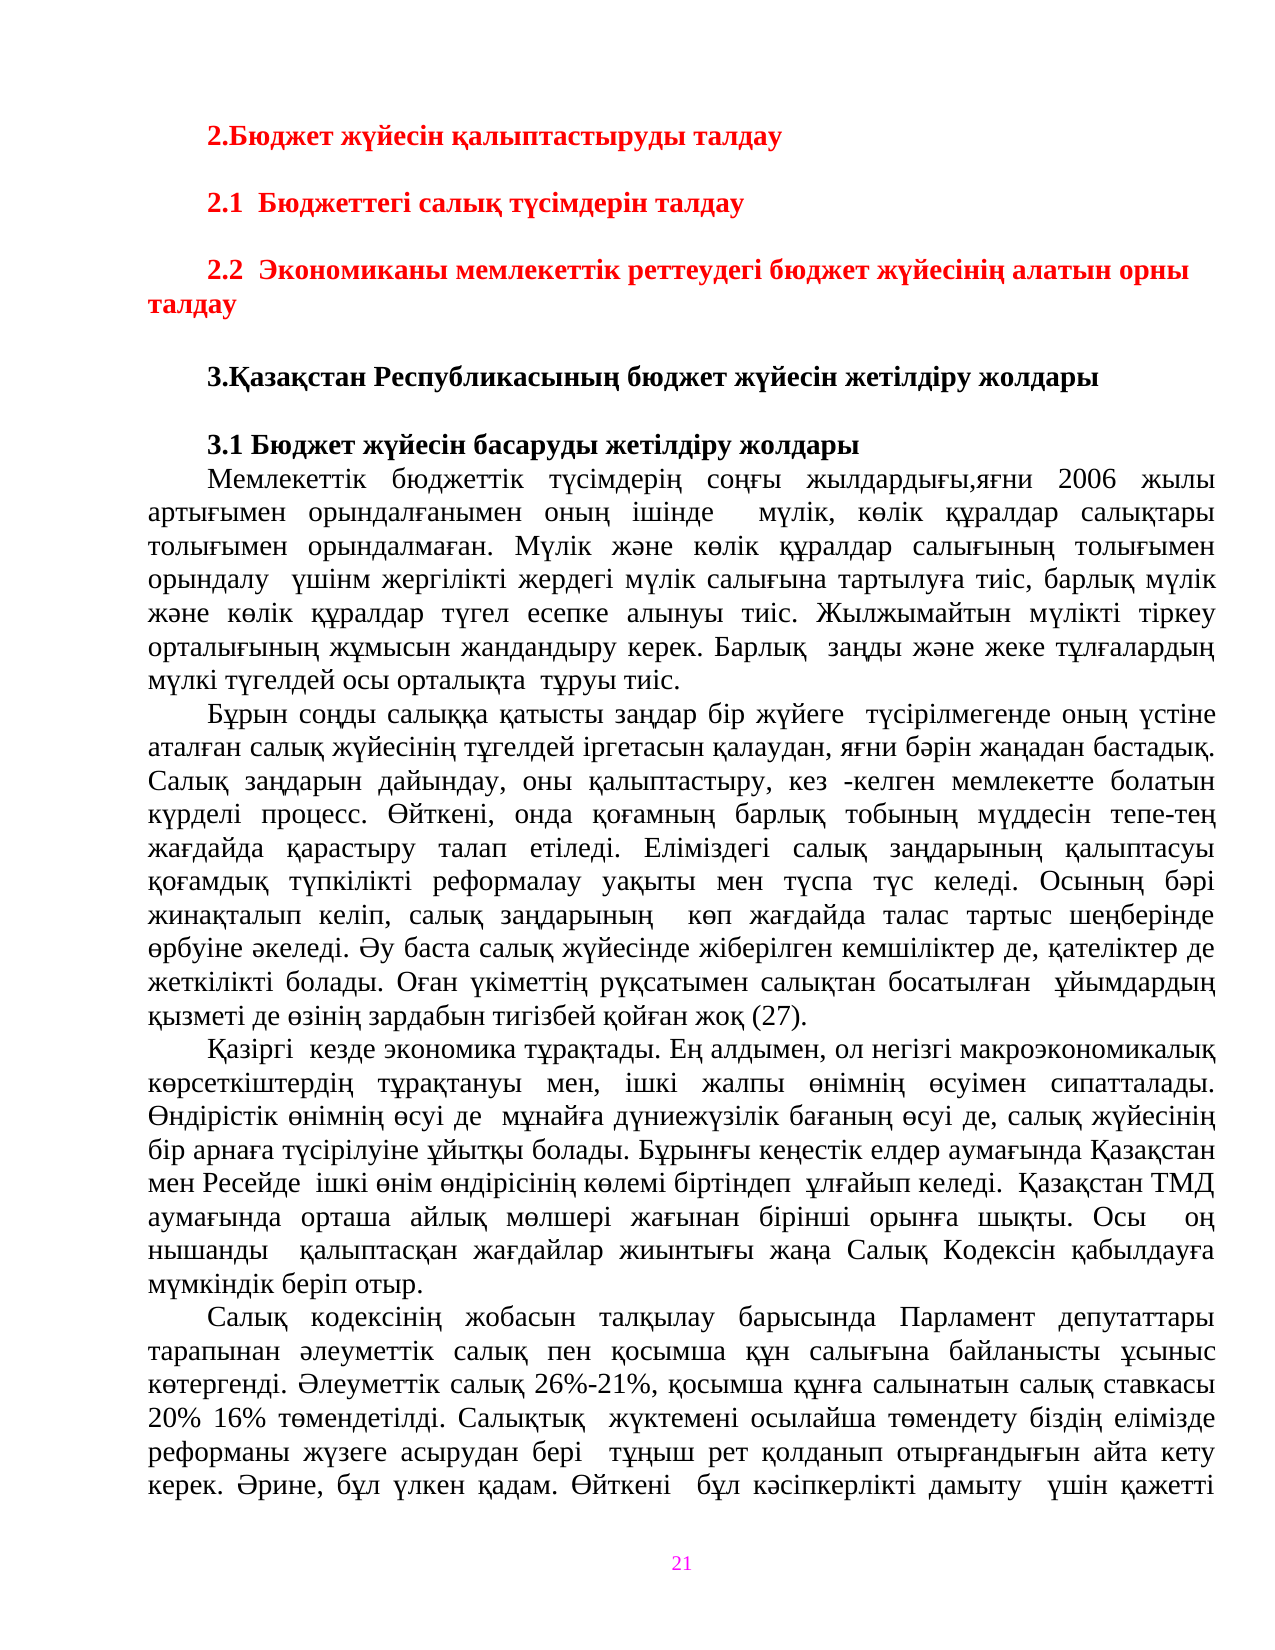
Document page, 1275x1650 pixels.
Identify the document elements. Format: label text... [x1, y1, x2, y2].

text Мемлекеттiк бюджеттiк түсiмдерiң соңғы жылдардығы,яғни 2006 жылы артығымен орындалғанымен оның iшiнде мүлiк, көлiк құралдар салықтары толығымен орындалмаған. Мүлiк және көлiк құралдар салығының толығымен орындалу үшiнм жергiлiктi жердегi мүлiк салығына тартылуға тиiс, барлық мүлiк және көлiк құралдар түгел есепке алынуы тиiс. Жылжымайтын мүлiктi тiркеу орталығының жұмысын жандандыру керек. Барлық заңды және жеке тұлғалардың мүлкi түгелдей осы орталықта тұруы тиiс. [148, 461, 1216, 696]
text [148, 1299, 1216, 1501]
text Бұрын соңды салыққа қатысты заңдар бiр жүйеге түсiрiлмегенде оның үстiне аталған салық жүйесiнiң тұгелдей iргетасын қалаудан, яғни бәрiн жаңадан бастадық. Салық заңдарын дайындау, оны қалыптастыру, кез -келген мемлекетте болатын күрделi процесс. Өйткенi, онда қоғамның барлық тобының мүддесiн тепе-тең жағдайда қарастыру талап етiледi. Елiмiздегi салық заңдарының қалыптасуы қоғамдық түпкiлiктi реформалау уақыты мен түспа түс келедi. Осының бәрi жинақталып келiп, салық заңдарының көп жағдайда талас тартыс шеңберiнде өрбуiне әкеледi. Әу баста салық жүйесiнде жiберiлген кемшiлiктер де, қателiктер де жеткiлiктi болады. Оған үкiметтiң рүқсатымен салықтан босатылған ұйымдардың қызметi де өзiнiң зардабын тигiзбей қойған жоқ (27). [148, 696, 1216, 1031]
text 2.2 Экономиканы мемлекеттiк реттеудегi бюджет жүйесінің алатын орны талдау [148, 252, 1216, 319]
text 3.1 Бюджет жүйесін басаруды жетiлдiру жолдары [148, 427, 1216, 461]
text 2.Бюджет жүйесін қалыптастыруды талдау [148, 118, 1216, 152]
text 2.1 Бюджеттегi салық түсiмдерiн талдау [148, 185, 1216, 219]
table_header 3.Қазақстан Республикасының бюджет жүйесін жетілдіру жолдары [136, 359, 1174, 427]
text Қазiргi кезде экономика тұрақтады. Ең алдымен, ол негiзгi макроэкономикалық көрсеткiштердiң тұрақтануы мен, iшкi жалпы өнiмнiң өсуiмен сипатталады. Өндiрiстiк өнiмнiң өсуi де мұнайға дүниежүзiлiк бағаның өсуi де, салық жүйесiнiң бiр арнаға түсiрiлуiне ұйытқы болады. Бұрынғы кеңестiк елдер аумағында Қазақстан мен Ресейде iшкi өнiм өндiрiсiнiң көлемi бiртiндеп ұлғайып келедi. Қазақстан ТМД аумағында орташа айлық мөлшерi жағынан бiрiншi орынға шықты. Осы оң нышанды қалыптасқан жағдайлар жиынтығы жаңа Салық Кодексiн қабылдауға мүмкiндiк берiп отыр. [148, 1031, 1216, 1299]
